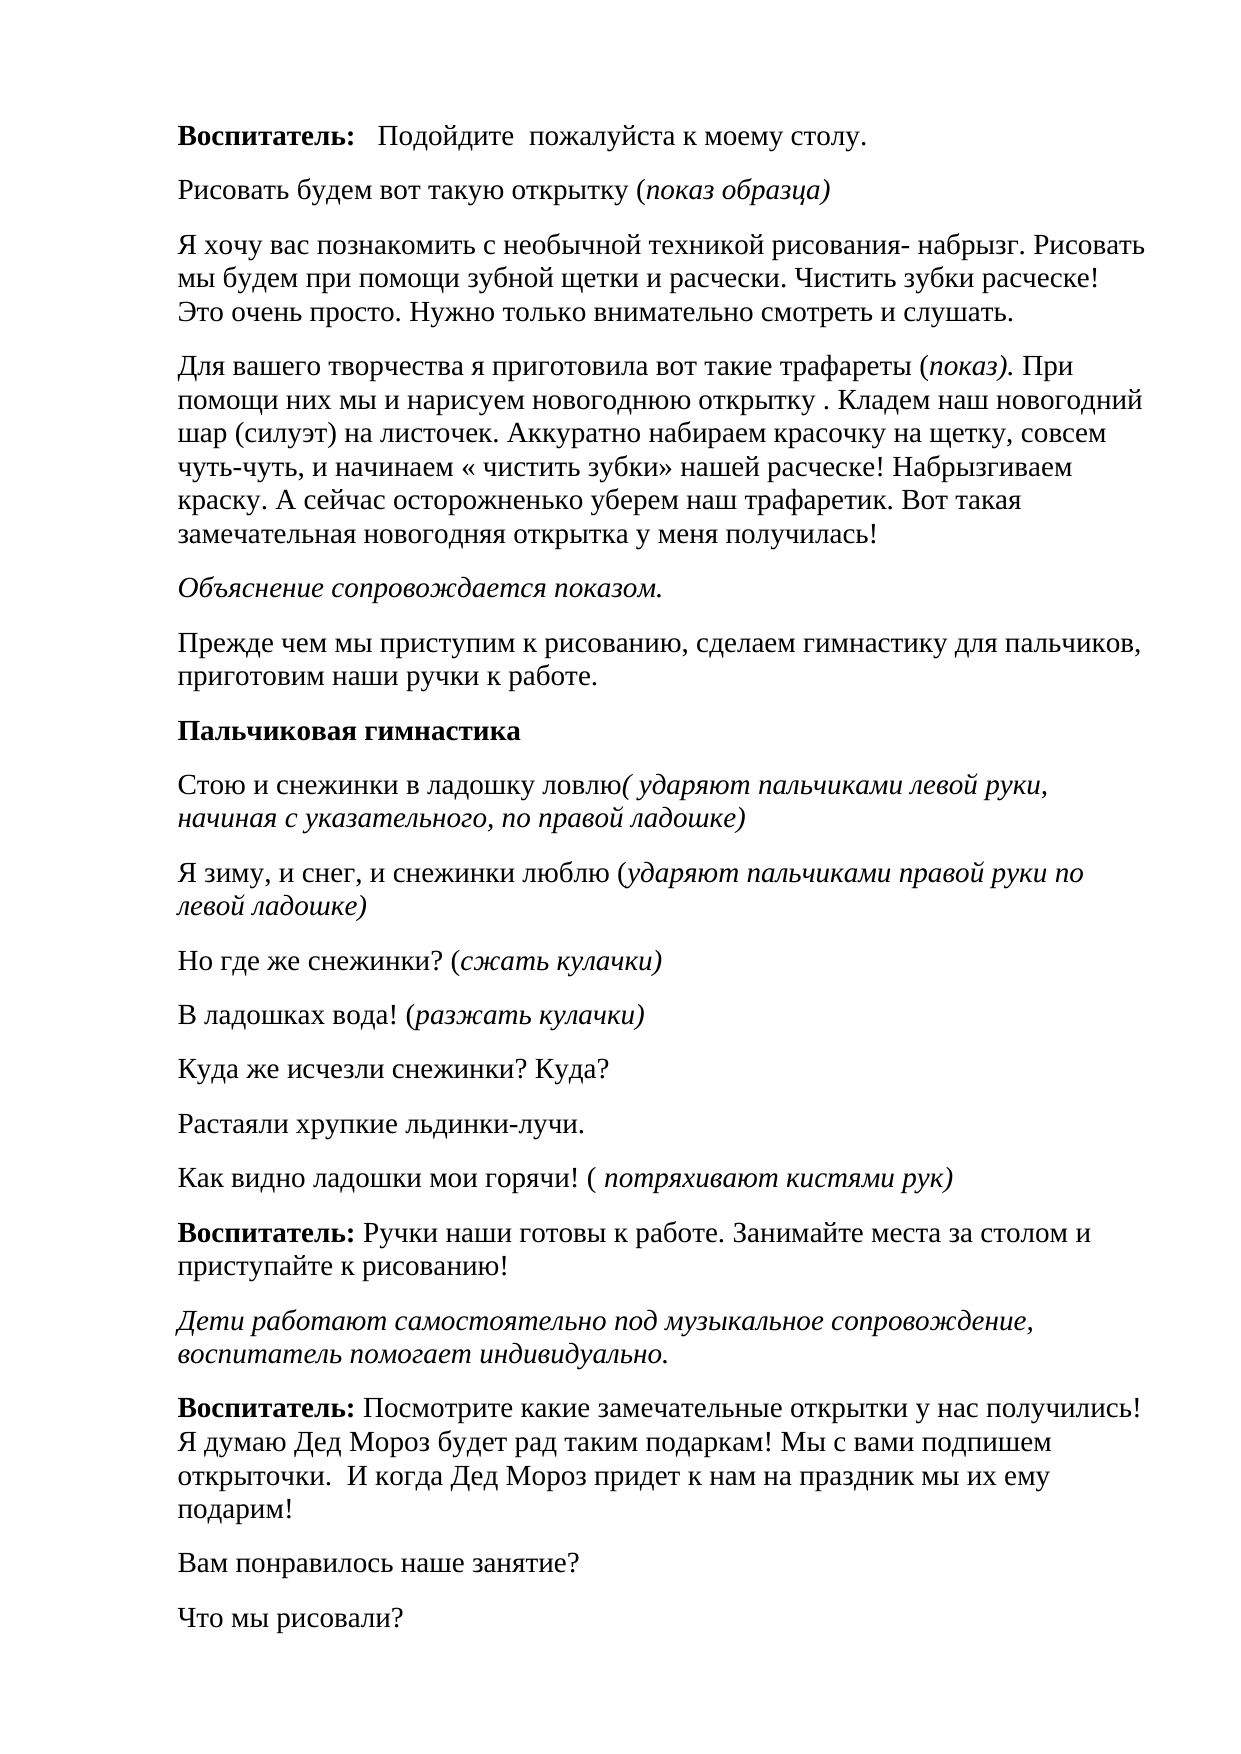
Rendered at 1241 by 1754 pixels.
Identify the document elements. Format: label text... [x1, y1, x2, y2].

text Я хочу вас познакомить с необычной техникой рисования- набрызг. Рисовать мы будем при помощи зубной щетки и расчески. Чистить зубки расческе! Это очень просто. Нужно только внимательно смотреть и слушать. [177, 227, 1152, 327]
text Рисовать будем вот такую открытку (показ образца) [177, 172, 1152, 206]
text Объяснение сопровождается показом. [177, 570, 1152, 604]
text Куда же исчезли снежинки? Куда? [177, 1052, 1152, 1085]
text Вам понравилось наше занятие? [177, 1546, 1152, 1579]
text Я зиму, и снег, и снежинки люблю (ударяют пальчиками правой руки по левой ладошке) [177, 855, 1152, 922]
text Пальчиковая гимнастика [177, 713, 1152, 746]
text Но где же снежинки? (сжать кулачки) [177, 943, 1152, 976]
text Воспитатель: Посмотрите какие замечательные открытки у нас получились! Я думаю Дед Мороз будет рад таким подаркам! Мы с вами подпишем открыточки. И когда Дед Мороз придет к нам на праздник мы их ему подарим! [177, 1391, 1152, 1525]
text Для вашего творчества я приготовила вот такие трафареты (показ). При помощи них мы и нарисуем новогоднюю открытку . Кладем наш новогодний шар (силуэт) на листочек. Аккуратно набираем красочку на щетку, совсем чуть-чуть, и начинаем « чистить зубки» нашей расческе! Набрызгиваем краску. А сейчас осторожненько уберем наш трафаретик. Вот такая замечательная новогодняя открытка у меня получилась! [177, 348, 1152, 549]
text Воспитатель: Подойдите пожалуйста к моему столу. [177, 118, 1152, 152]
text Что мы рисовали? [177, 1600, 1152, 1633]
text Стою и снежинки в ладошку ловлю( ударяют пальчиками левой руки, начиная с указательного, по правой ладошке) [177, 767, 1152, 834]
text Растаяли хрупкие льдинки-лучи. [177, 1106, 1152, 1139]
text В ладошках вода! (разжать кулачки) [177, 997, 1152, 1031]
text Воспитатель: Ручки наши готовы к работе. Занимайте места за столом и приступайте к рисованию! [177, 1215, 1152, 1282]
text Дети работают самостоятельно под музыкальное сопровождение, воспитатель помогает индивидуально. [177, 1303, 1152, 1370]
text Как видно ладошки мои горячи! ( потряхивают кистями рук) [177, 1160, 1152, 1194]
text Прежде чем мы приступим к рисованию, сделаем гимнастику для пальчиков, приготовим наши ручки к работе. [177, 625, 1152, 692]
